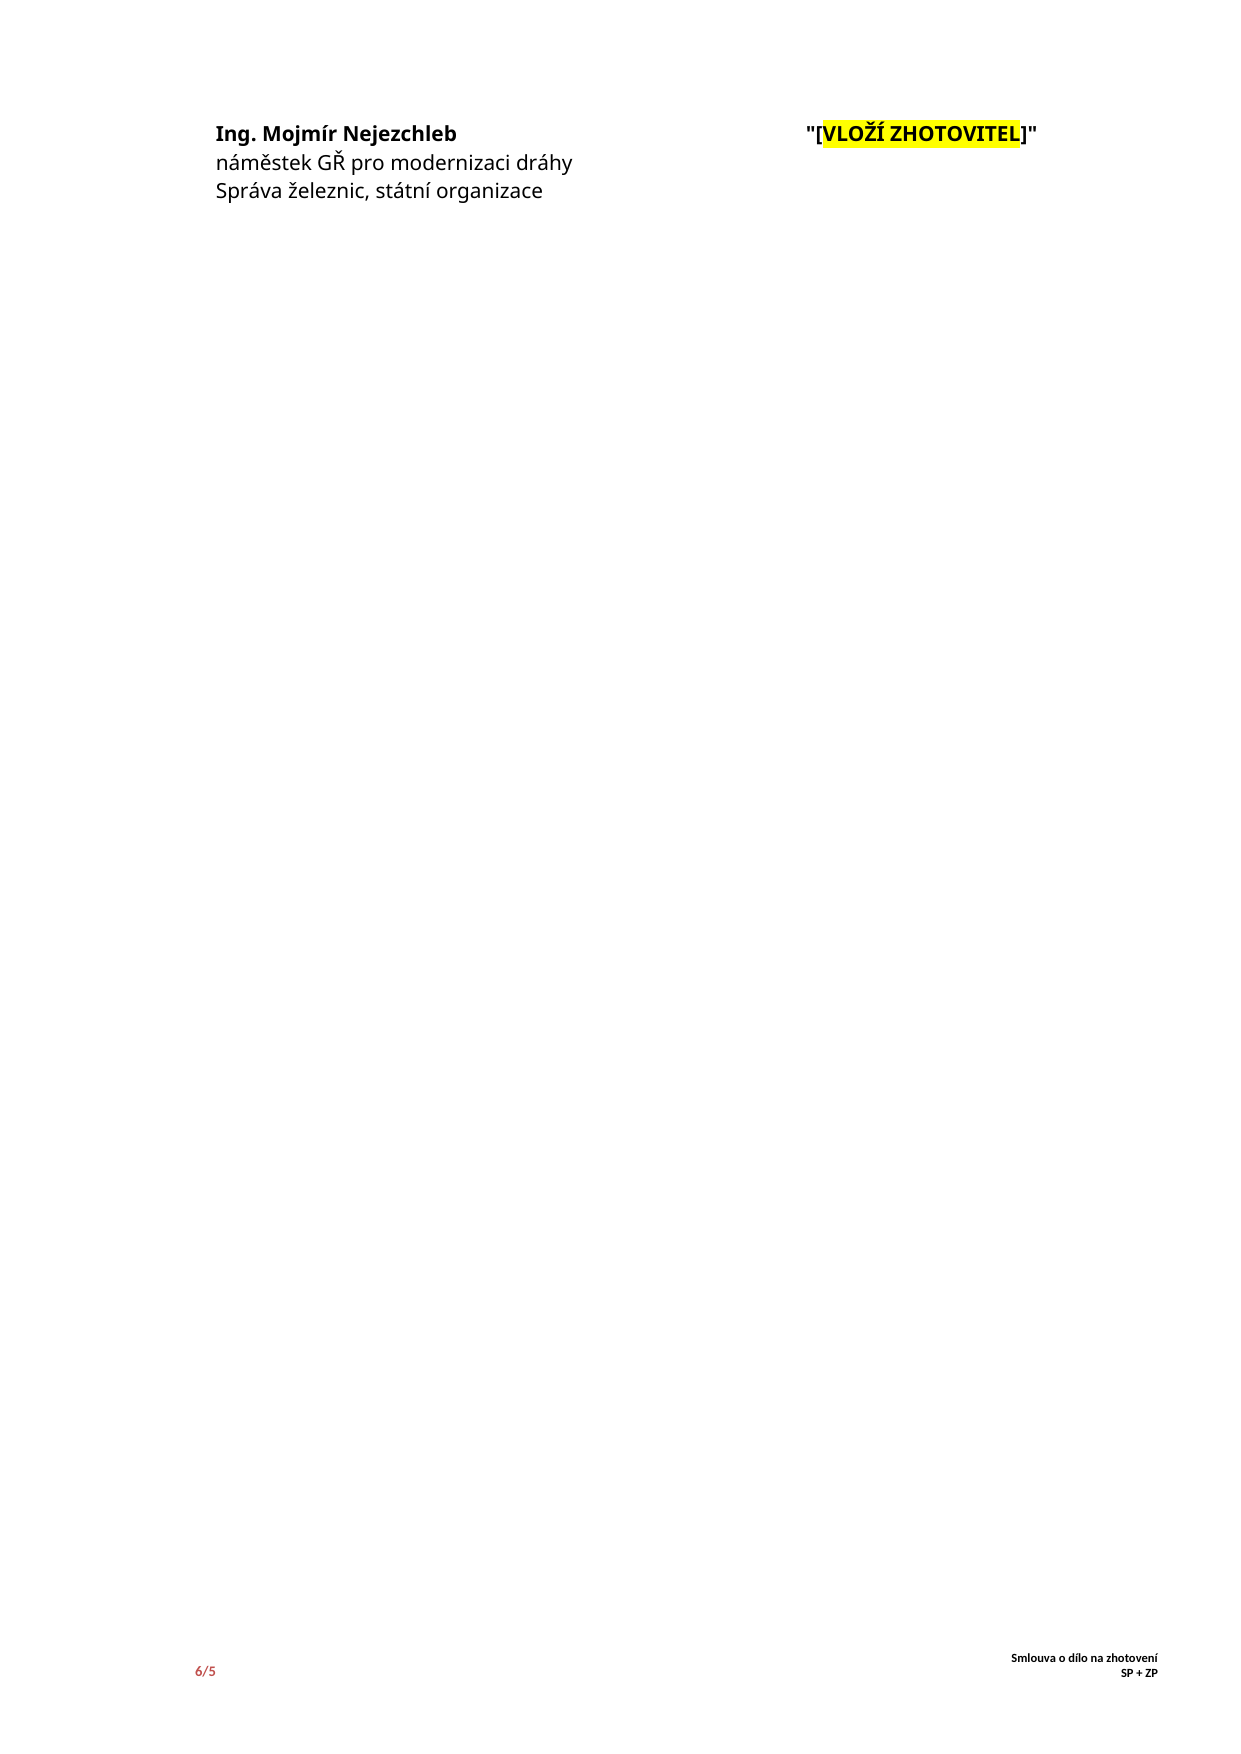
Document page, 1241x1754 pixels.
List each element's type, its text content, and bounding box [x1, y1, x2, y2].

text Správa železnic, státní organizace [216, 176, 1122, 205]
text náměstek GŘ pro modernizaci dráhy [216, 148, 1122, 176]
text Ing. Mojmír Nejezchleb "[VLOŽÍ ZHOTOVITEL]" [216, 119, 1122, 148]
